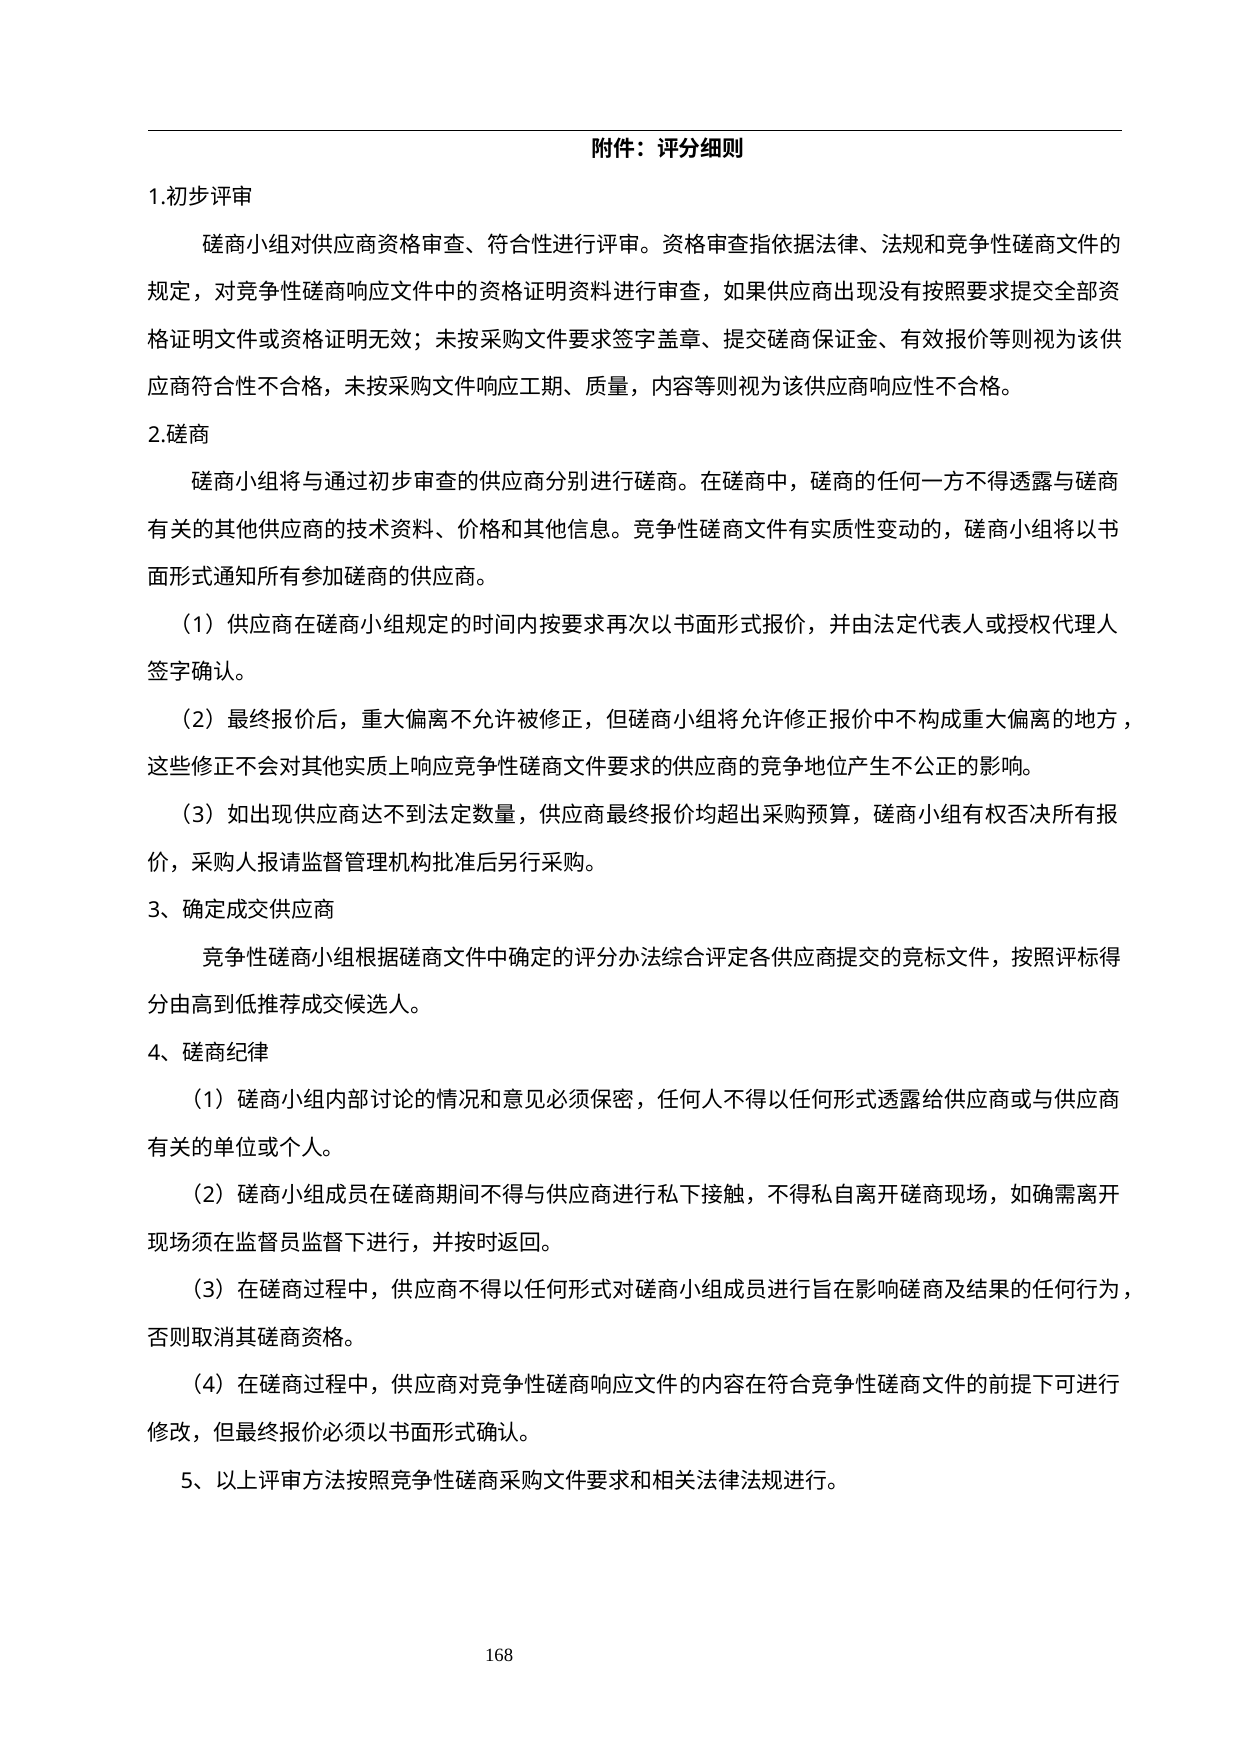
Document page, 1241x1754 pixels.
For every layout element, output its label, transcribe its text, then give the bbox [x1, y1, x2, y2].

text 竞争性磋商小组根据磋商文件中确定的评分办法综合评定各供应商提交的竞标文件，按照评标得分由高到低推荐成交候选人。 [148, 939, 1122, 1019]
text （2）最终报价后，重大偏离不允许被修正，但磋商小组将允许修正报价中不构成重大偏离的地方，这些修正不会对其他实质上响应竞争性磋商文件要求的供应商的竞争地位产生不公正的影响。 [148, 702, 1122, 781]
text （3）在磋商过程中，供应商不得以任何形式对磋商小组成员进行旨在影响磋商及结果的任何行为，否则取消其磋商资格。 [148, 1272, 1122, 1352]
text （4）在磋商过程中，供应商对竞争性磋商响应文件的内容在符合竞争性磋商文件的前提下可进行修改，但最终报价必须以书面形式确认。 [148, 1367, 1122, 1447]
text 5、以上评审方法按照竞争性磋商采购文件要求和相关法律法规进行。 [148, 1463, 1122, 1494]
text 附件：评分细则 [148, 131, 1122, 163]
text 4、磋商纪律 [148, 1034, 1122, 1066]
text （1）磋商小组内部讨论的情况和意见必须保密，任何人不得以任何形式透露给供应商或与供应商有关的单位或个人。 [148, 1082, 1122, 1161]
text （3）如出现供应商达不到法定数量，供应商最终报价均超出采购预算，磋商小组有权否决所有报价，采购人报请监督管理机构批准后另行采购。 [148, 797, 1122, 876]
text 1.初步评审 [148, 179, 1122, 211]
text 3、确定成交供应商 [148, 892, 1122, 924]
text （1）供应商在磋商小组规定的时间内按要求再次以书面形式报价，并由法定代表人或授权代理人签字确认。 [148, 607, 1122, 686]
text 2.磋商 [148, 417, 1122, 448]
text （2）磋商小组成员在磋商期间不得与供应商进行私下接触，不得私自离开磋商现场，如确需离开现场须在监督员监督下进行，并按时返回。 [148, 1177, 1122, 1257]
text 磋商小组将与通过初步审查的供应商分别进行磋商。在磋商中，磋商的任何一方不得透露与磋商有关的其他供应商的技术资料、价格和其他信息。竞争性磋商文件有实质性变动的，磋商小组将以书面形式通知所有参加磋商的供应商。 [148, 464, 1122, 591]
text 磋商小组对供应商资格审查、符合性进行评审。资格审查指依据法律、法规和竞争性磋商文件的规定，对竞争性磋商响应文件中的资格证明资料进行审查，如果供应商出现没有按照要求提交全部资格证明文件或资格证明无效；未按采购文件要求签字盖章、提交磋商保证金、有效报价等则视为该供应商符合性不合格，未按采购文件响应工期、质量，内容等则视为该供应商响应性不合格。 [148, 227, 1122, 401]
